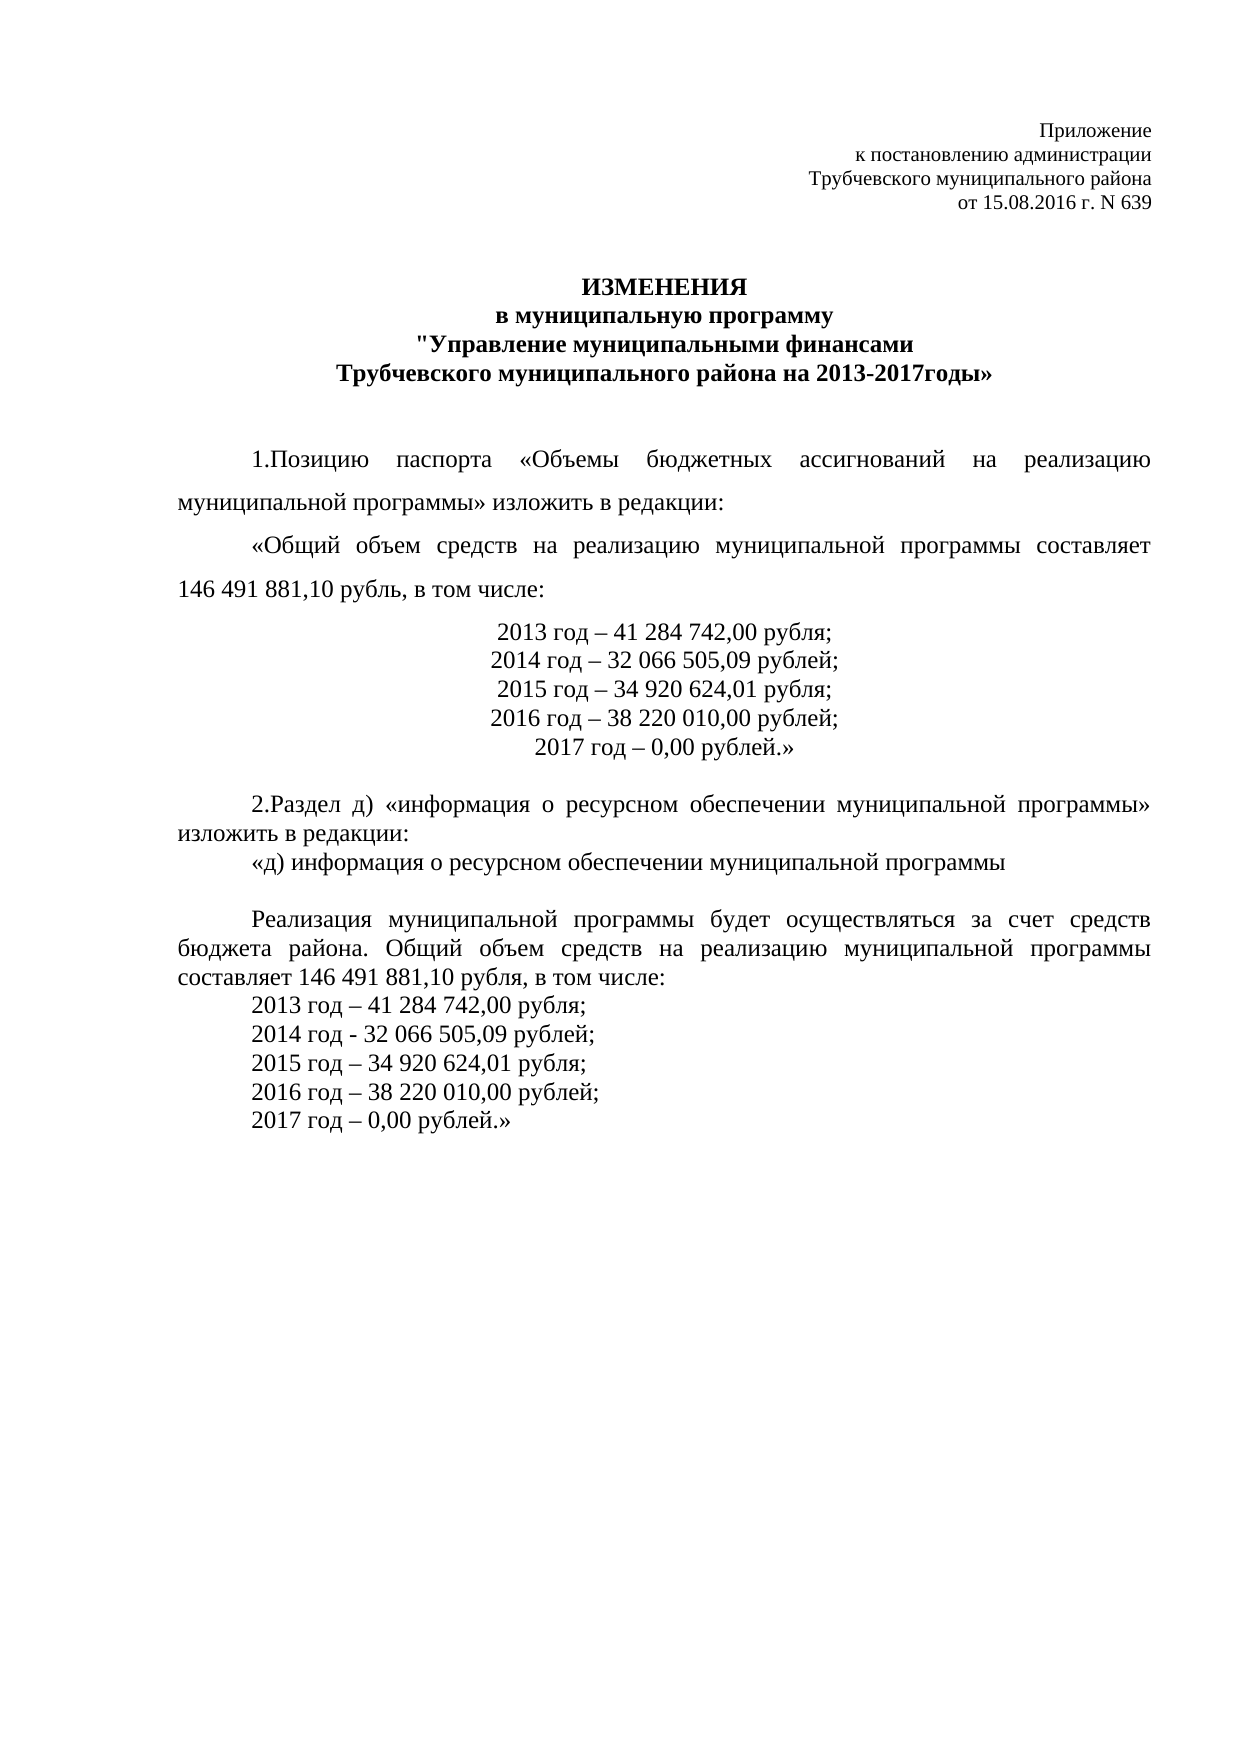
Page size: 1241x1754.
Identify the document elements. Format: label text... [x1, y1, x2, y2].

text 2013 год – 41 284 742,00 рубля; [177, 991, 1152, 1019]
title в муниципальную программу [177, 301, 1152, 329]
text 2016 год – 38 220 010,00 рублей; [177, 703, 1152, 732]
text 2014 год - 32 066 505,09 рублей; [177, 1019, 1152, 1048]
text Трубчевского муниципального района [177, 166, 1152, 190]
text 2.Раздел д) «информация о ресурсном обеспечении муниципальной программы» изложить в редакции: [177, 789, 1152, 847]
text 2016 год – 38 220 010,00 рублей; [177, 1077, 1152, 1106]
title ИЗМЕНЕНИЯ [177, 272, 1152, 301]
text к постановлению администрации [177, 142, 1152, 166]
text Приложение [177, 118, 1152, 142]
title Трубчевского муниципального района на 2013-2017годы» [177, 358, 1152, 387]
text 2015 год – 34 920 624,01 рубля; [177, 1048, 1152, 1077]
title "Управление муниципальными финансами [177, 329, 1152, 358]
text 2015 год – 34 920 624,01 рубля; [177, 674, 1152, 703]
text 2013 год – 41 284 742,00 рубля; [177, 617, 1152, 646]
text Реализация муниципальной программы будет осуществляться за счет средств бюджета района. Общий объем средств на реализацию муниципальной программы составляет 146 491 881,10 рубля, в том числе: [177, 904, 1152, 991]
text 2017 год – 0,00 рублей.» [177, 732, 1152, 761]
text «Общий объем средств на реализацию муниципальной программы составляет 146 491 881,10 рубль, в том числе: [177, 531, 1152, 602]
text «д) информация о ресурсном обеспечении муниципальной программы [177, 847, 1152, 876]
text 2014 год – 32 066 505,09 рублей; [177, 646, 1152, 674]
text 2017 год – 0,00 рублей.» [177, 1106, 1152, 1134]
text от 15.08.2016 г. N 639 [177, 190, 1152, 214]
text 1.Позицию паспорта «Объемы бюджетных ассигнований на реализацию муниципальной программы» изложить в редакции: [177, 444, 1152, 516]
